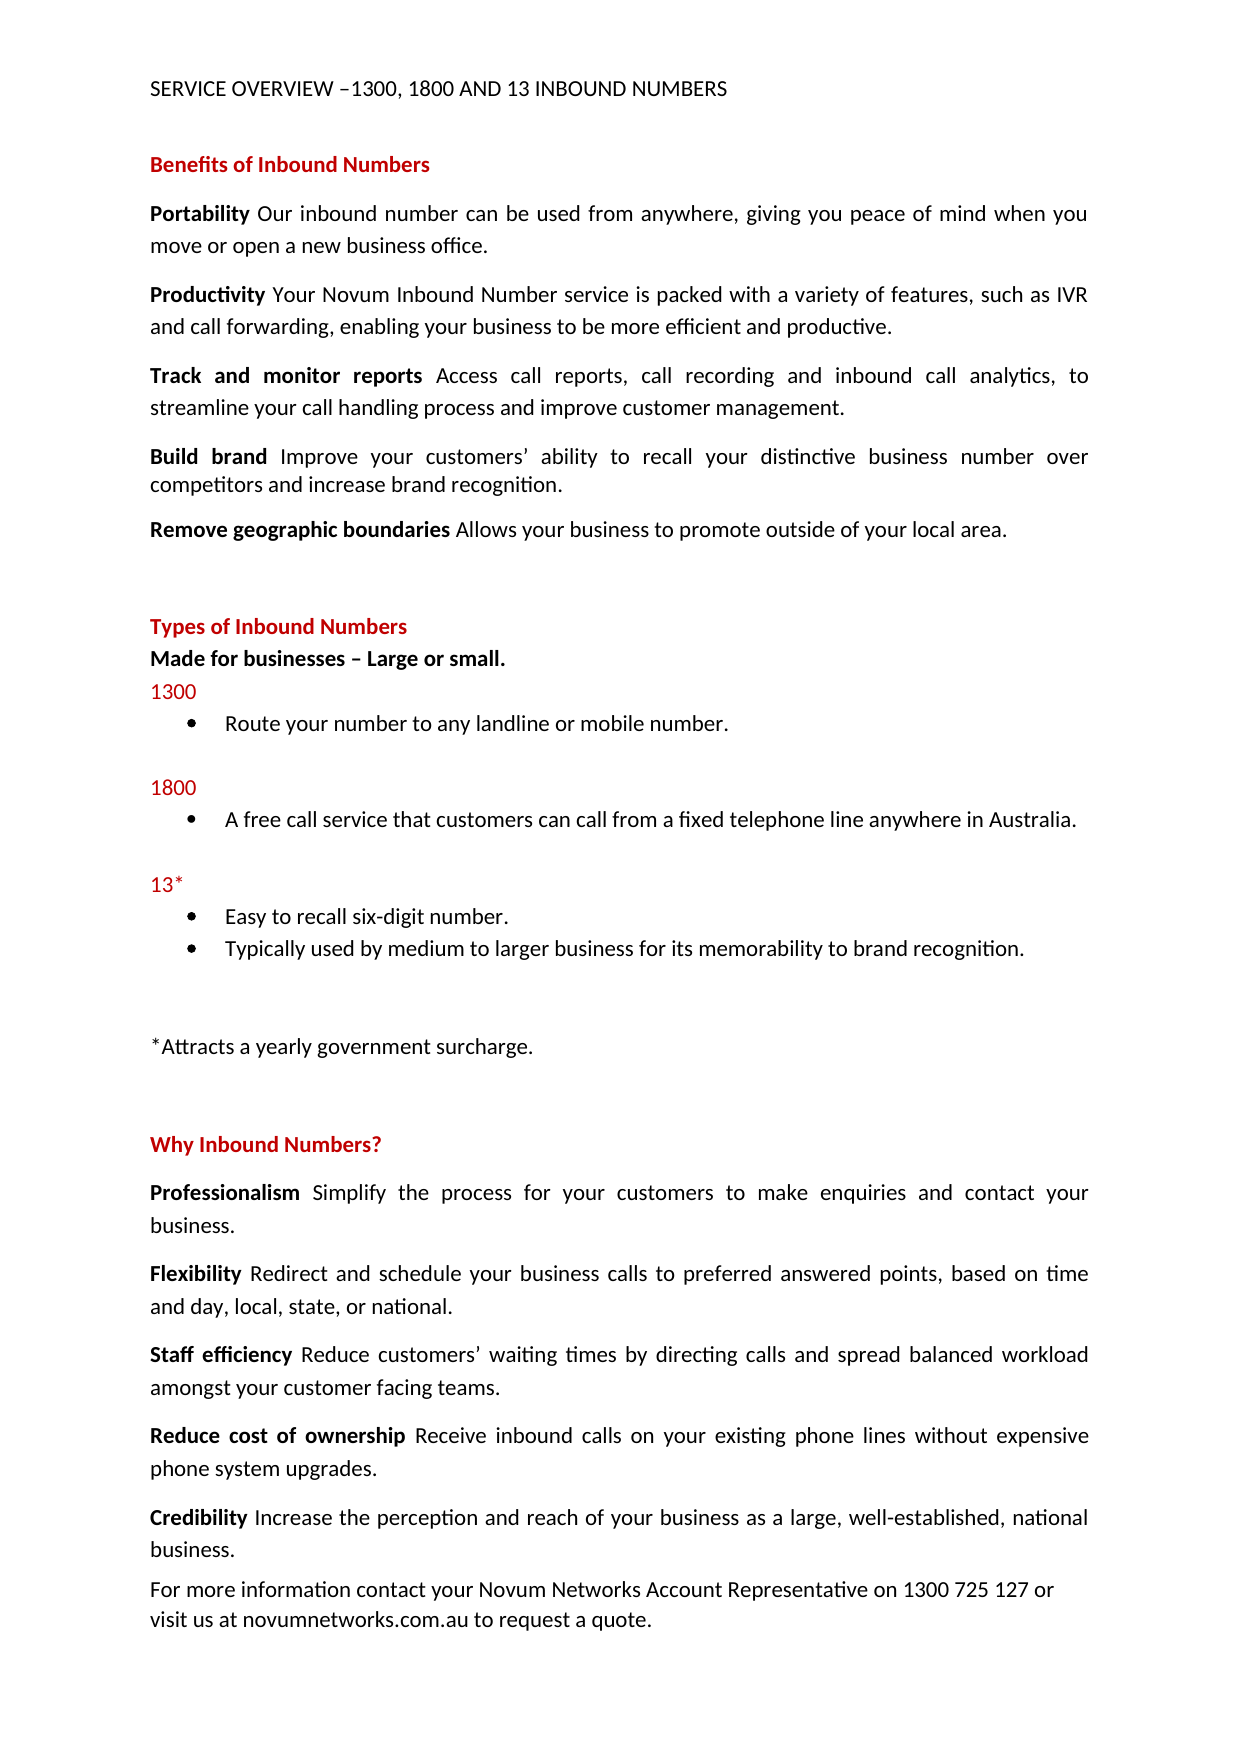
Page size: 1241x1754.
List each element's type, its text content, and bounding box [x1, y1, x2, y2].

text Remove geographic boundaries Allows your business to promote outside of your local area. [150, 515, 1090, 543]
text Flexibility Redirect and schedule your business calls to preferred answered points, based on time and day, local, state, or national. [150, 1259, 1090, 1320]
text Productivity Your Novum Inbound Number service is packed with a variety of features, such as IVR and call forwarding, enabling your business to be more efficient and productive. [150, 280, 1090, 340]
text *Attracts a yearly government surcharge. [150, 1032, 1090, 1060]
list 1800 [150, 773, 1090, 801]
list Typically used by medium to larger business for its memorability to brand recognition. [187, 934, 1090, 962]
text Build brand Improve your customers’ ability to recall your distinctive business number over competitors and increase brand recognition. [150, 442, 1090, 498]
text Made for businesses – Large or small. [150, 644, 1090, 673]
list 1300 [150, 677, 1090, 705]
list A free call service that customers can call from a fixed telephone line anywhere in Australia. [187, 806, 1090, 833]
text Benefits of Inbound Numbers [150, 150, 1090, 178]
text Reduce cost of ownership Receive inbound calls on your existing phone lines without expensive phone system upgrades. [150, 1422, 1090, 1482]
list Route your number to any landline or mobile number. [187, 709, 1090, 737]
text Credibility Increase the perception and reach of your business as a large, well-established, national business. [150, 1503, 1090, 1563]
list Easy to recall six-digit number. [187, 902, 1090, 930]
list 13* [150, 870, 1090, 898]
text Staff efficiency Reduce customers’ waiting times by directing calls and spread balanced workload amongst your customer facing teams. [150, 1341, 1090, 1401]
text Types of Inbound Numbers [150, 612, 1090, 640]
text Professionalism Simplify the process for your customers to make enquiries and contact your business. [150, 1178, 1090, 1239]
text Why Inbound Numbers? [150, 1130, 1090, 1158]
text Track and monitor reports Access call reports, call recording and inbound call analytics, to streamline your call handling process and improve customer management. [150, 361, 1090, 421]
text Portability Our inbound number can be used from anywhere, giving you peace of mind when you move or open a new business office. [150, 199, 1090, 259]
